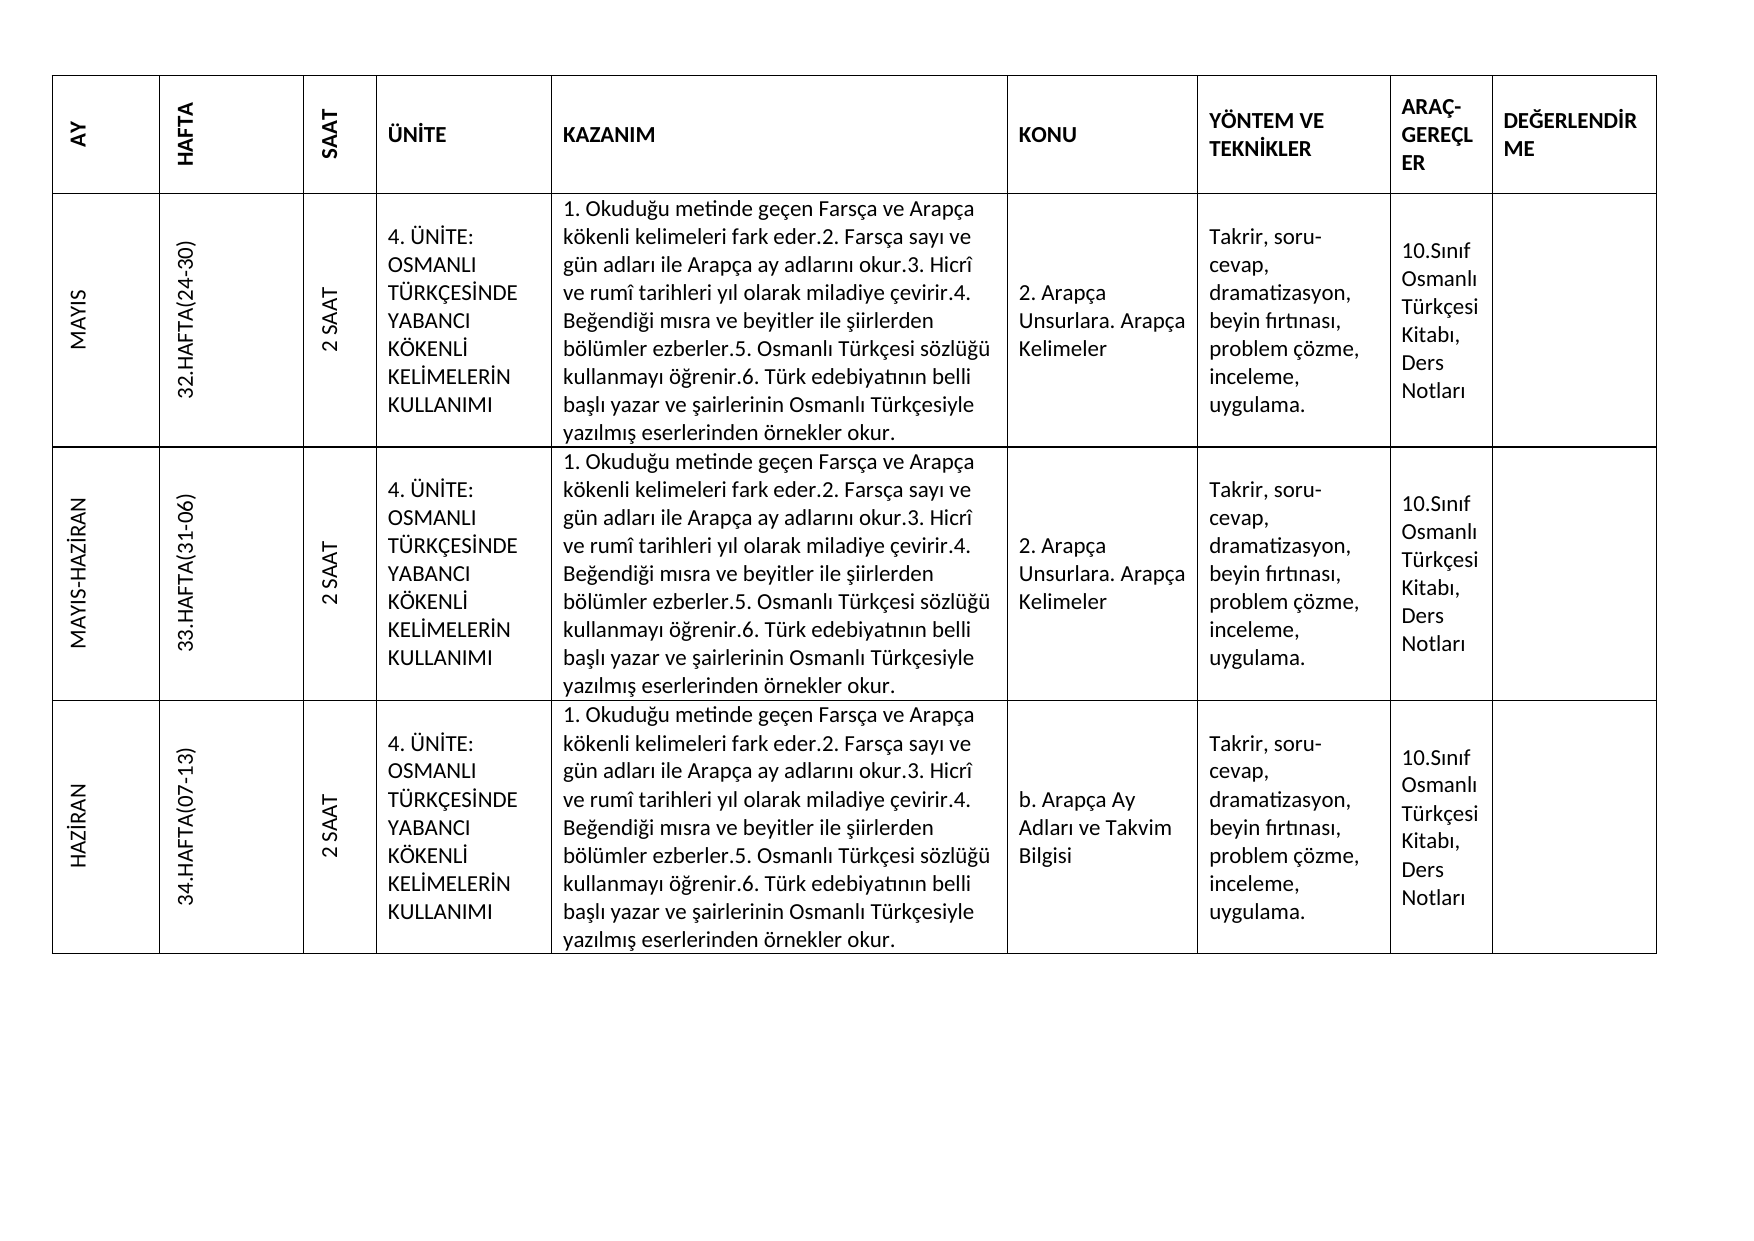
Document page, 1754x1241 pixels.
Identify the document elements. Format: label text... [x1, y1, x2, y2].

table_header KONU [1008, 76, 1197, 193]
table_cell [1493, 448, 1656, 699]
table_cell 34.HAFTA(07-13) [160, 701, 303, 953]
table_cell 33.HAFTA(31-06) [160, 448, 303, 699]
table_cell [377, 194, 551, 446]
table_cell MAYIS [53, 194, 159, 446]
table_header HAFTA [160, 76, 303, 193]
table_cell [1493, 194, 1656, 446]
table_cell [1493, 701, 1656, 953]
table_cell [1198, 194, 1390, 446]
table_header ARAÇ-GEREÇLER [1391, 76, 1492, 193]
table_cell 2. Arapça Unsurlara. Arapça Kelimeler [1008, 194, 1197, 446]
table_header KAZANIM [552, 76, 1007, 193]
table_cell 2 SAAT [304, 701, 376, 953]
table_cell b. Arapça Ay Adları ve Takvim Bilgisi [1008, 701, 1197, 953]
table_header SAAT [304, 76, 376, 193]
table_cell 10.Sınıf Osmanlı Türkçesi Kitabı, Ders Notları [1391, 448, 1492, 699]
table_cell 2 SAAT [304, 448, 376, 699]
table_header YÖNTEM VE TEKNİKLER [1198, 76, 1390, 193]
table_header DEĞERLENDİRME [1493, 76, 1656, 193]
table_cell MAYIS-HAZİRAN [53, 448, 159, 699]
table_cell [377, 701, 551, 953]
table_header ÜNİTE [377, 76, 551, 193]
table_cell 2 SAAT [304, 194, 376, 446]
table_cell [1391, 194, 1492, 446]
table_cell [1391, 701, 1492, 953]
table_cell Takrir, soru-cevap, dramatizasyon, beyin fırtınası, problem çözme, inceleme, uygulama. [1198, 448, 1390, 699]
table_cell 32.HAFTA(24-30) [160, 194, 303, 446]
table_header AY [53, 76, 159, 193]
table_cell HAZİRAN [53, 701, 159, 953]
table_cell 2. Arapça Unsurlara. Arapça Kelimeler [1008, 448, 1197, 699]
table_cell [552, 701, 1007, 953]
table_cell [552, 194, 1007, 446]
table_cell 4. ÜNİTE: OSMANLI TÜRKÇESİNDE YABANCI KÖKENLİ KELİMELERİN KULLANIMI [377, 448, 551, 699]
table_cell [1198, 701, 1390, 953]
